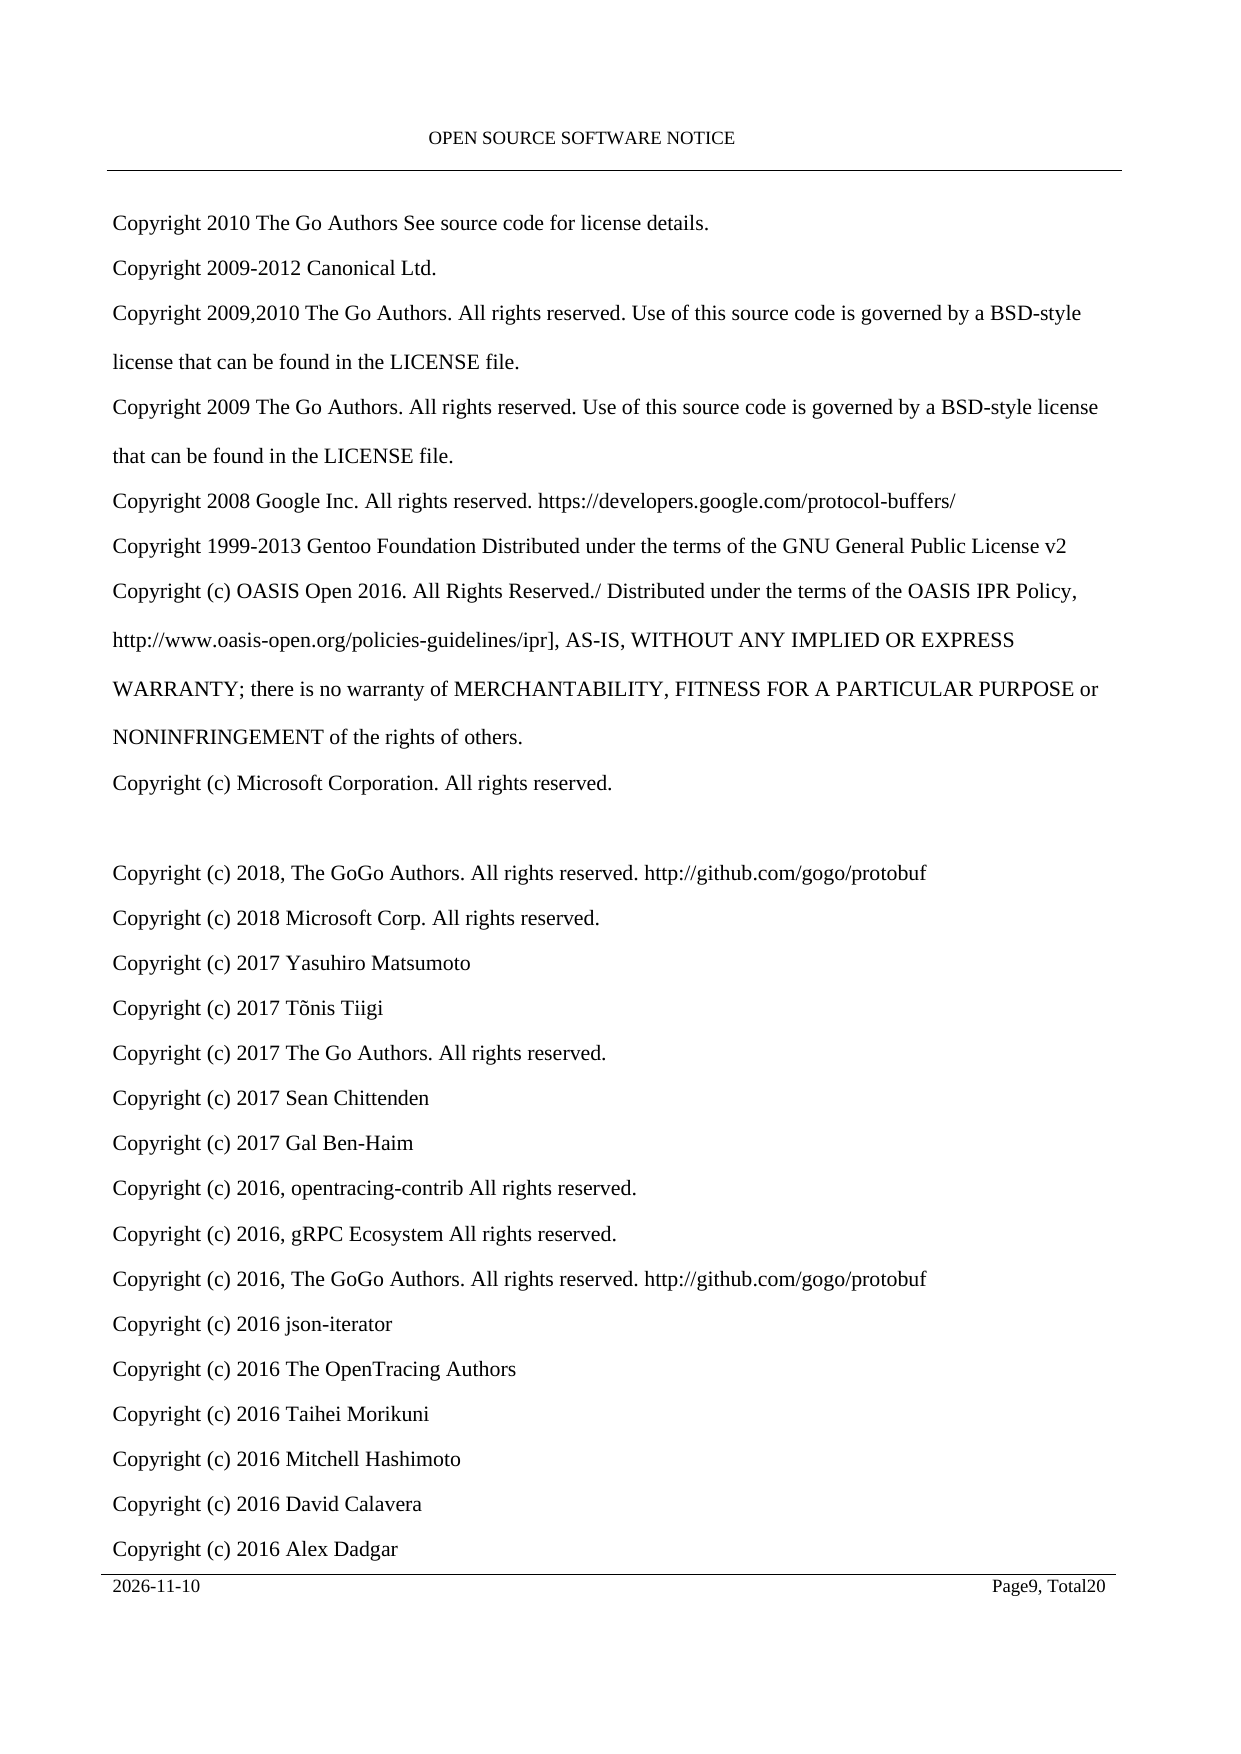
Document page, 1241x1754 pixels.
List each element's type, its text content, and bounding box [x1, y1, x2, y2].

text Copyright (c) 2017 Gal Ben-Haim [112, 1127, 1128, 1159]
text Copyright 2009 The Go Authors. All rights reserved. Use of this source code is governed by a BSD-style license that can be found in the LICENSE file. [112, 390, 1128, 472]
text Copyright (c) 2018 Microsoft Corp. All rights reserved. [112, 901, 1128, 934]
text Copyright (c) Microsoft Corporation. All rights reserved. [112, 766, 1128, 798]
text Copyright (c) 2016 Taihei Morikuni [112, 1397, 1128, 1430]
text Copyright (c) 2017 Tõnis Tiigi [112, 991, 1128, 1024]
text Copyright (c) OASIS Open 2016. All Rights Reserved./ Distributed under the terms of the OASIS IPR Policy, http://www.oasis-open.org/policies-guidelines/ipr], AS-IS, WITHOUT ANY IMPLIED OR EXPRESS WARRANTY; there is no warranty of MERCHANTABILITY, FITNESS FOR A PARTICULAR PURPOSE or NONINFRINGEMENT of the rights of others. [112, 574, 1128, 753]
text Copyright (c) 2016 json-iterator [112, 1307, 1128, 1339]
text Copyright (c) 2016, gRPC Ecosystem All rights reserved. [112, 1217, 1128, 1249]
text Copyright (c) 2017 Yasuhiro Matsumoto [112, 946, 1128, 979]
text Copyright 2008 Google Inc. All rights reserved. https://developers.google.com/protocol-buffers/ [112, 484, 1128, 517]
text Copyright (c) 2016, opentracing-contrib All rights reserved. [112, 1172, 1128, 1204]
text Copyright (c) 2016, The GoGo Authors. All rights reserved. http://github.com/gogo/protobuf [112, 1262, 1128, 1294]
text Copyright (c) 2016 David Calavera [112, 1487, 1128, 1520]
text Copyright (c) 2016 The OpenTracing Authors [112, 1352, 1128, 1385]
text Copyright 2009-2012 Canonical Ltd. [112, 251, 1128, 284]
text Copyright (c) 2016 Alex Dadgar [112, 1533, 1128, 1565]
text Copyright 2010 The Go Authors See source code for license details. [112, 206, 1128, 239]
text Copyright 2009,2010 The Go Authors. All rights reserved. Use of this source code is governed by a BSD-style license that can be found in the LICENSE file. [112, 297, 1128, 378]
text Copyright (c) 2018, The GoGo Authors. All rights reserved. http://github.com/gogo/protobuf [112, 856, 1128, 888]
text Copyright (c) 2017 Sean Chittenden [112, 1082, 1128, 1114]
text Copyright (c) 2016 Mitchell Hashimoto [112, 1442, 1128, 1475]
text Copyright (c) 2017 The Go Authors. All rights reserved. [112, 1036, 1128, 1069]
text Copyright 1999-2013 Gentoo Foundation Distributed under the terms of the GNU General Public License v2 [112, 529, 1128, 562]
